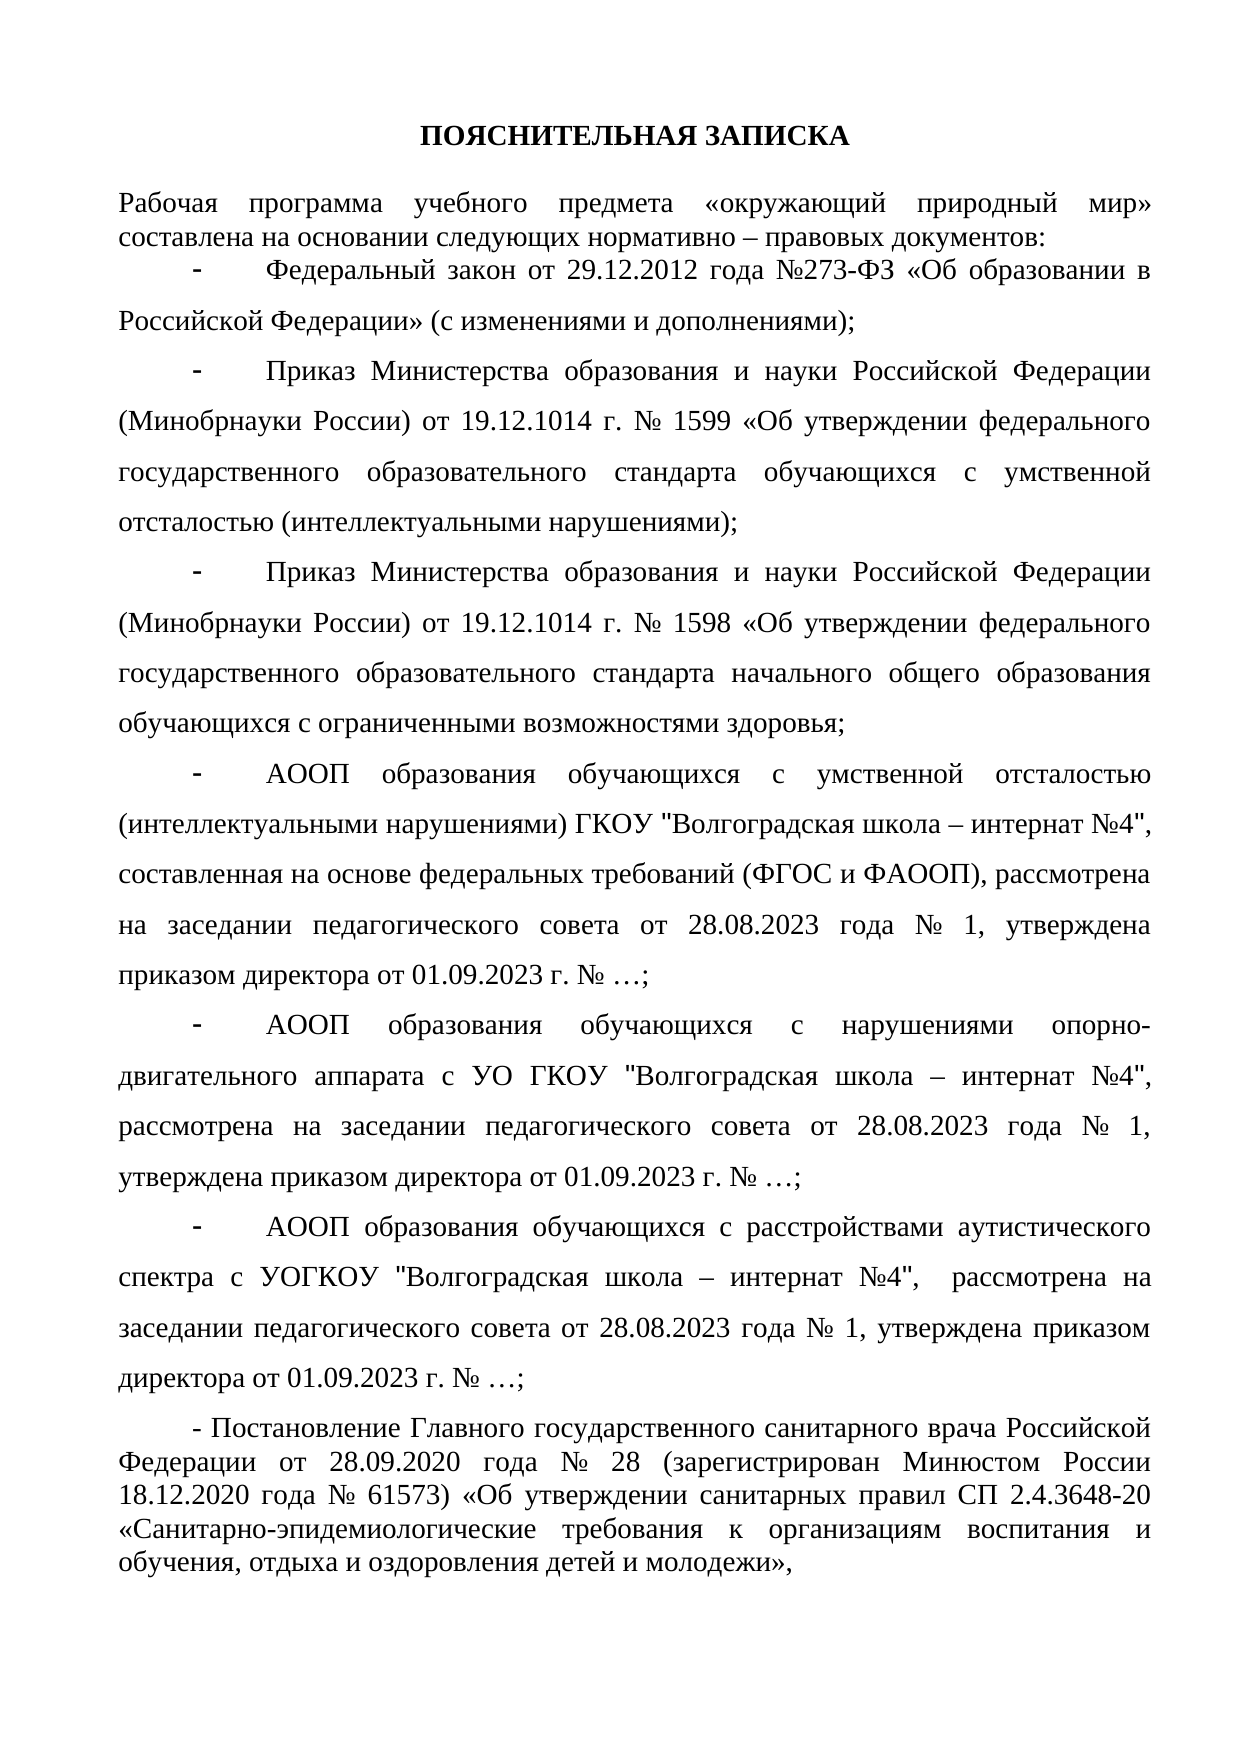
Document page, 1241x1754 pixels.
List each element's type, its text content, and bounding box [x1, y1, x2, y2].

list Приказ Министерства образования и науки Российской Федерации (Минобрнауки России) от 19.12.1014 г. № 1598 «Об утверждении федерального государственного образовательного стандарта начального общего образования обучающихся с ограниченными возможностями здоровья; [118, 554, 1152, 739]
text ПОЯСНИТЕЛЬНАЯ ЗАПИСКА [118, 118, 1152, 152]
list Приказ Министерства образования и науки Российской Федерации (Минобрнауки России) от 19.12.1014 г. № 1599 «Об утверждении федерального государственного образовательного стандарта обучающихся с умственной отсталостью (интеллектуальными нарушениями); [118, 353, 1152, 538]
list АООП образования обучающихся с умственной отсталостью (интеллектуальными нарушениями) ГКОУ "Волгоградская школа – интернат №4", составленная на основе федеральных требований (ФГОС и ФАООП), рассмотрена на заседании педагогического совета от 28.08.2023 года № 1, утверждена приказом директора от 01.09.2023 г. № …; [118, 756, 1152, 991]
text - Постановление Главного государственного санитарного врача Российской Федерации от 28.09.2020 года № 28 (зарегистрирован Минюстом России 18.12.2020 года № 61573) «Об утверждении санитарных правил СП 2.4.3648-20 «Санитарно-эпидемиологические требования к организациям воспитания и обучения, отдыха и оздоровления детей и молодежи», [118, 1410, 1152, 1578]
text Рабочая программа учебного предмета «окружающий природный мир» составлена на основании следующих нормативно – правовых документов: [118, 185, 1152, 252]
list АООП образования обучающихся с расстройствами аутистического спектра с УОГКОУ "Волгоградская школа – интернат №4", рассмотрена на заседании педагогического совета от 28.08.2023 года № 1, утверждена приказом директора от 01.09.2023 г. № …; [118, 1209, 1152, 1394]
list АООП образования обучающихся с нарушениями опорно-двигательного аппарата с УО ГКОУ "Волгоградская школа – интернат №4", рассмотрена на заседании педагогического совета от 28.08.2023 года № 1, утверждена приказом директора от 01.09.2023 г. № …; [118, 1007, 1152, 1192]
list Федеральный закон от 29.12.2012 года №273-ФЗ «Об образовании в Российской Федерации» (с изменениями и дополнениями); [118, 252, 1152, 336]
